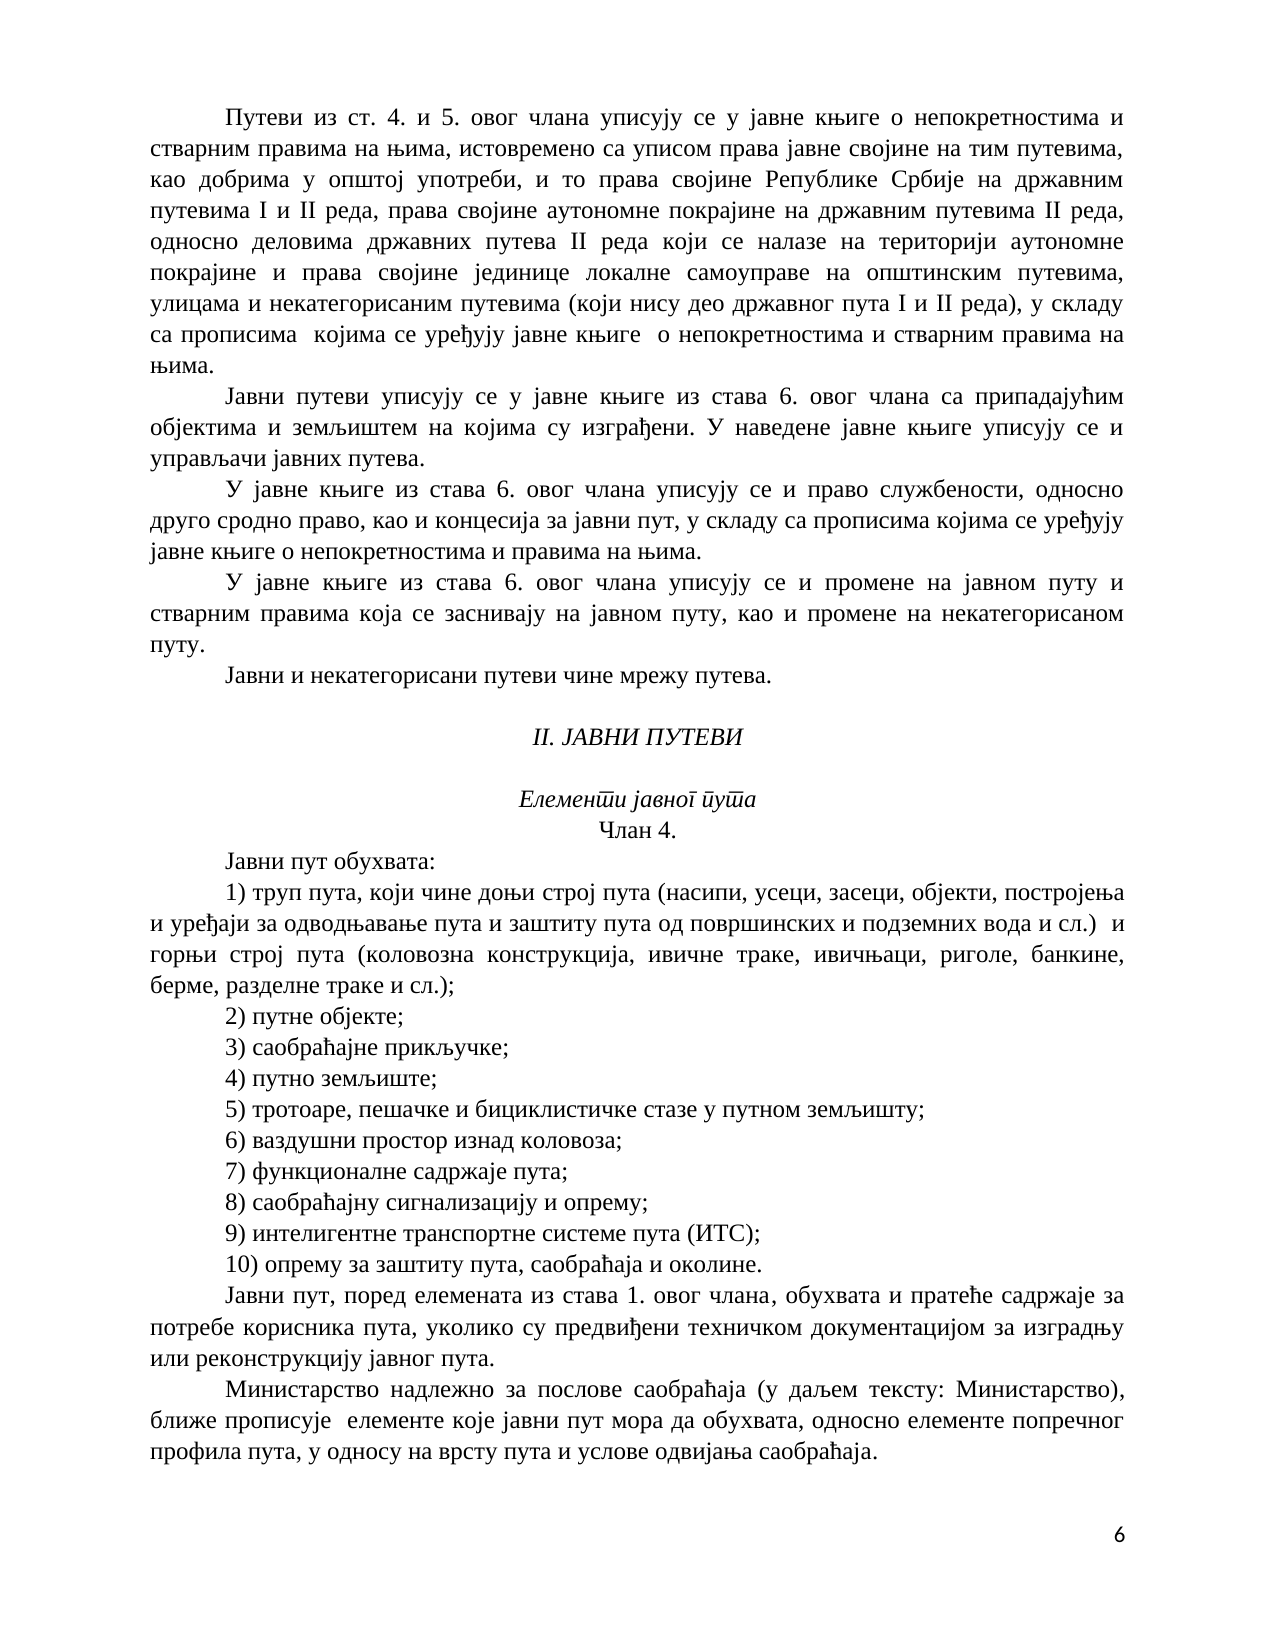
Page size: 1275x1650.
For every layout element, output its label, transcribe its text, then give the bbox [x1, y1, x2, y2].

text 8) саобраћајну сигнализацију и опрему; [150, 1187, 1125, 1216]
text 5) тротоаре, пешачке и бициклистичке стазе у путном земљишту; [150, 1094, 1125, 1123]
text 10) опрему за заштиту пута, саобраћаја и околине. [150, 1249, 1125, 1278]
text 6) ваздушни простор изнад коловоза; [150, 1125, 1125, 1154]
text 7) функционалне садржаје пута; [150, 1156, 1125, 1185]
text 3) саобраћајне прикључке; [150, 1032, 1125, 1061]
text 9) интелигентне транспортне системе пута (ИТС); [150, 1218, 1125, 1247]
text Јавни пут обухвата: [150, 846, 1125, 875]
text 2) путне објекте; [150, 1001, 1125, 1030]
text Јавни и некатегорисани путеви чине мрежу путева. [150, 661, 1125, 689]
text Елементи јавног пута [150, 784, 1125, 813]
text 4) путно земљиште; [150, 1063, 1125, 1092]
text Члан 4. [150, 815, 1125, 844]
text Јавни пут, поред елемената из става 1. овог члана, обухвата и пратеће садржаје за потребе корисника пута, уколико су предвиђени техничком документацијом за изградњу или реконструкцију јавног пута. [150, 1281, 1125, 1371]
text 1) труп пута, који чине доњи строј пута (насипи, усеци, засеци, објекти, постројења и уређаји за одводњавање пута и заштиту пута од површинских и подземних вода и сл.) и горњи строј пута (коловозна конструкција, ивичне траке, ивичњаци, риголе, банкине, берме, разделне траке и сл.); [150, 877, 1125, 999]
text Путеви из ст. 4. и 5. овог члана уписују се у јавне књиге о непокретностимa и стварним правима на њима, истовремено са уписом права јавне својине на тим путевима, као добрима у општој употреби, и то права својине Републике Србије на државним путевима I и II реда, права својине аутономне покрајине на државним путевима II реда, односно деловима државних путева II реда који се налазе на територији аутономне покрајине и права својине јединице локалне самоуправе на општинским путевима, улицама и некатегорисаним путевима (који нису део државног пута I и II реда), у складу са прописима којима се уређују јавне књиге о непокретностима и стварним правима на њима. [150, 102, 1125, 379]
text У јавне књиге из става 6. овог члана уписују се и право службености, односно друго сродно право, као и концесија за јавни пут, у складу са прописима којима се уређују јавне књиге о непокретностима и правима на њима. [150, 474, 1125, 565]
text У јавне књиге из става 6. овог члана уписују се и промене на јавном путу и стварним правима која се заснивају на јавном путу, као и промене на некатегорисаном путу. [150, 567, 1125, 658]
text Министарство надлежнo за послове саобраћаја (у даљем тексту: Министарство), ближе прописује елементе које јавни пут мора да обухвата, односно елементе попречног профила пута, у односу на врсту пута и услове одвијања саобраћаја. [150, 1374, 1125, 1464]
text Јавни путеви уписују се у јавне књиге из става 6. овог члана са припадајућим објектима и земљиштем на којима су изграђени. У наведене јавне књиге уписују се и управљачи јавних путева. [150, 381, 1125, 472]
text II. ЈАВНИ ПУТЕВИ [150, 722, 1125, 751]
